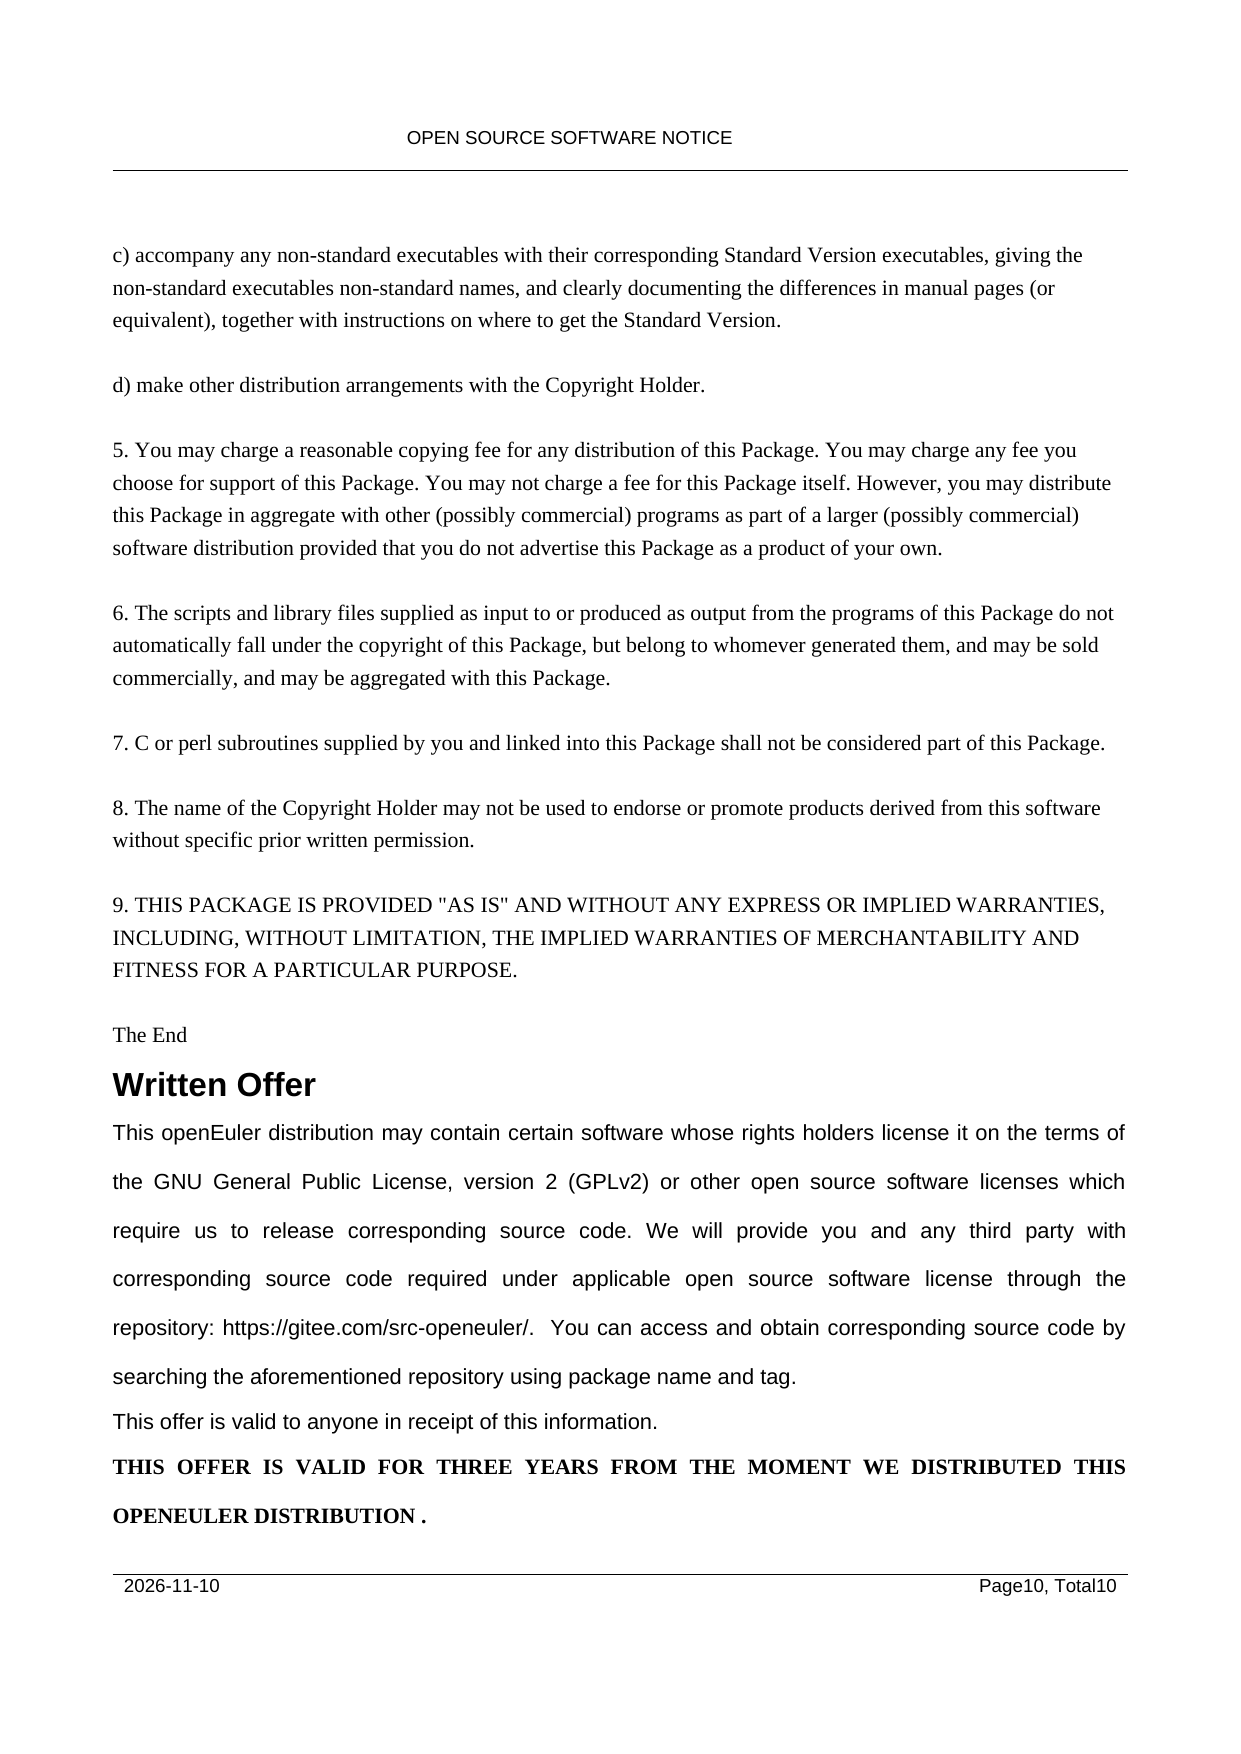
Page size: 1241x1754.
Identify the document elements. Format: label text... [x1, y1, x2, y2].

text Written Offer [112, 1051, 1128, 1116]
text This offer is valid to anyone in receipt of this information. [112, 1405, 1128, 1438]
text This openEuler distribution may contain certain software whose rights holders license it on the terms of the GNU General Public License, version 2 (GPLv2) or other open source software licenses which require us to release corresponding source code. We will provide you and any third party with corresponding source code required under applicable open source software license through the repository: https://gitee.com/src-openeuler/. You can access and obtain corresponding source code by searching the aforementioned repository using package name and tag. [112, 1116, 1128, 1393]
text THIS OFFER IS VALID FOR THREE YEARS FROM THE MOMENT WE DISTRIBUTED THIS OPENEULER DISTRIBUTION . [112, 1450, 1128, 1532]
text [112, 206, 1128, 1051]
